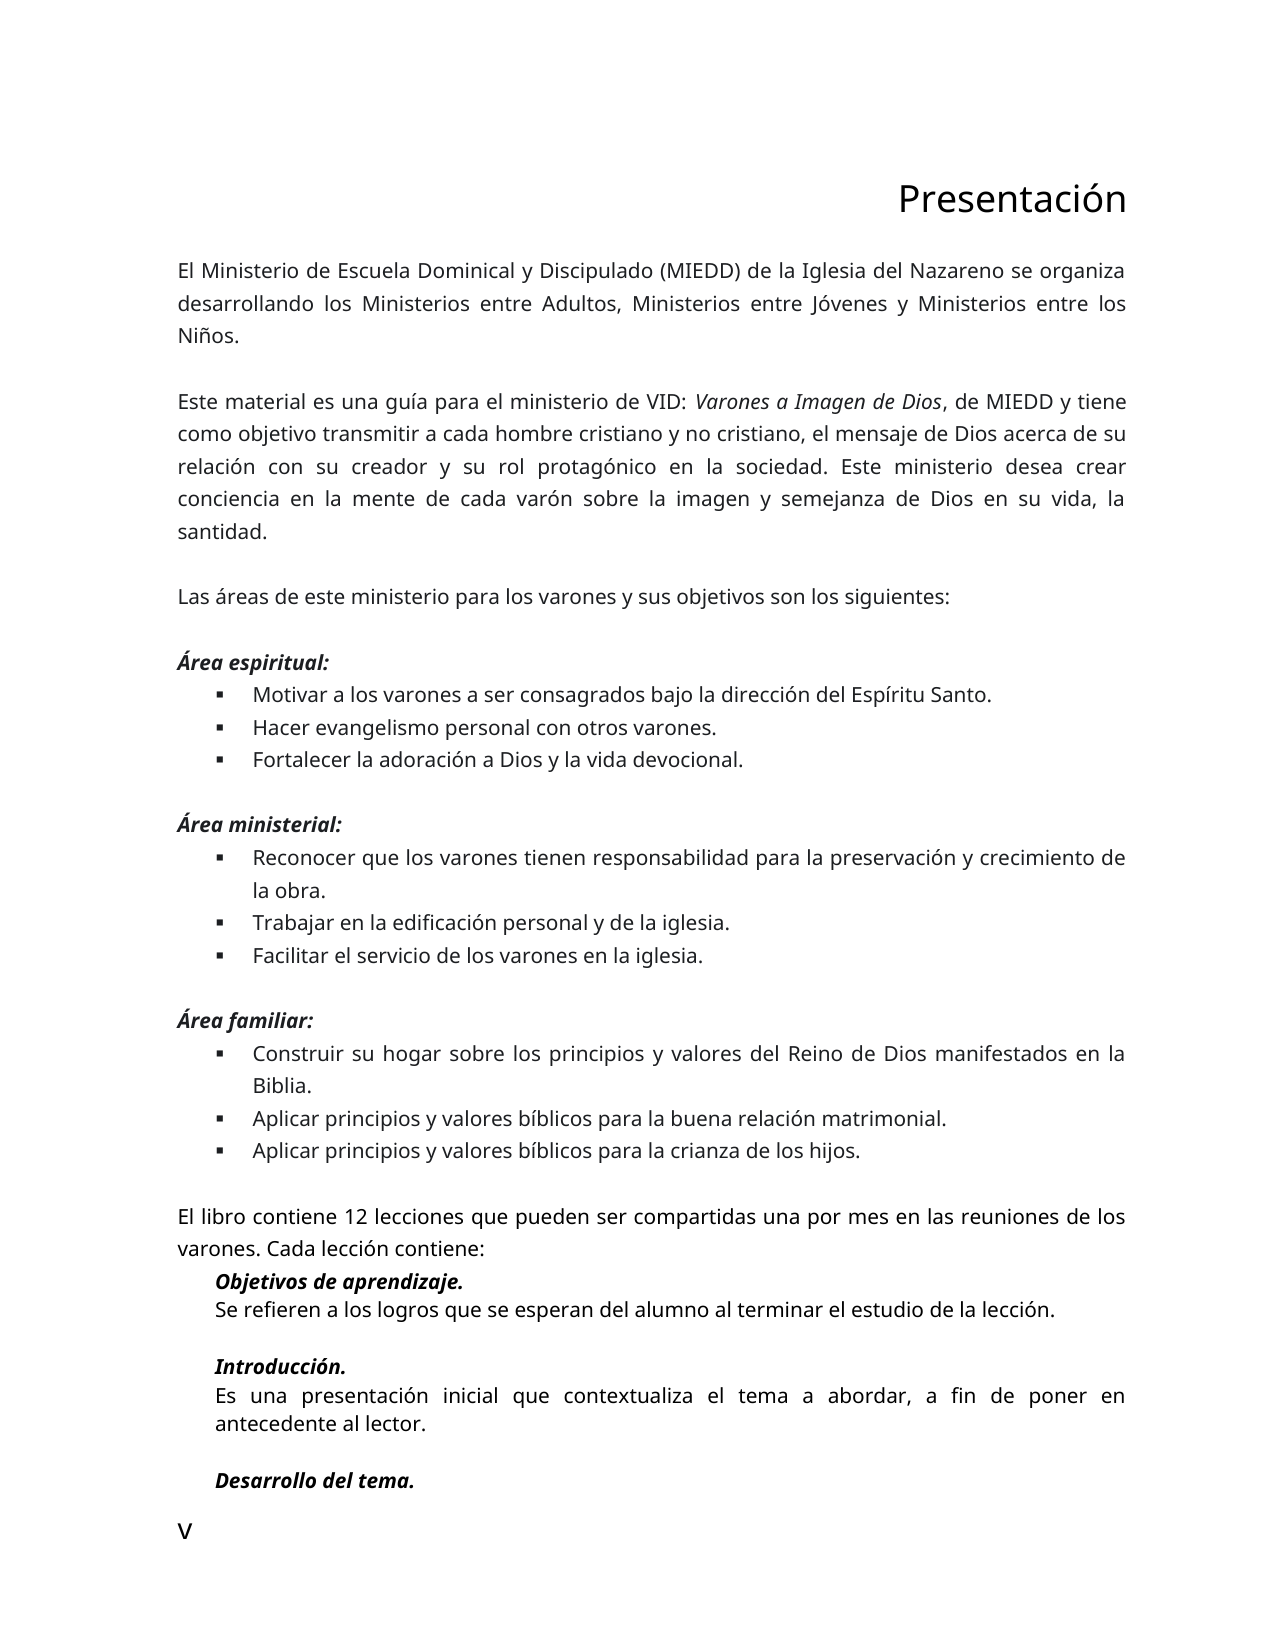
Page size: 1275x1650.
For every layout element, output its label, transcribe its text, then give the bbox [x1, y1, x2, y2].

text Área familiar: [177, 1006, 1127, 1035]
text Desarrollo del tema. [215, 1466, 1127, 1494]
text Este material es una guía para el ministerio de VID: Varones a Imagen de Dios, de MIEDD y tiene como objetivo transmitir a cada hombre cristiano y no cristiano, el mensaje de Dios acerca de su relación con su creador y su rol protagónico en la sociedad. Este ministerio desea crear conciencia en la mente de cada varón sobre la imagen y semejanza de Dios en su vida, la santidad. [177, 387, 1127, 546]
text Introducción. [215, 1352, 1127, 1381]
list Aplicar principios y valores bíblicos para la crianza de los hijos. [215, 1137, 1127, 1165]
text El libro contiene 12 lecciones que pueden ser compartidas una por mes en las reuniones de los varones. Cada lección contiene: [177, 1202, 1127, 1263]
text Área ministerial: [177, 811, 1127, 839]
list Facilitar el servicio de los varones en la iglesia. [215, 941, 1127, 969]
list Fortalecer la adoración a Dios y la vida devocional. [215, 745, 1127, 774]
list Trabajar en la edificación personal y de la iglesia. [215, 908, 1127, 937]
list Aplicar principios y valores bíblicos para la buena relación matrimonial. [215, 1104, 1127, 1132]
text Área espiritual: [177, 648, 1127, 676]
text El Ministerio de Escuela Dominical y Discipulado (MIEDD) de la Iglesia del Nazareno se organiza desarrollando los Ministerios entre Adultos, Ministerios entre Jóvenes y Ministerios entre los Niños. [177, 256, 1127, 350]
text Se refieren a los logros que se esperan del alumno al terminar el estudio de la lección. [215, 1296, 1127, 1324]
text Las áreas de este ministerio para los varones y sus objetivos son los siguientes: [177, 582, 1127, 611]
list Reconocer que los varones tienen responsabilidad para la preservación y crecimiento de la obra. [215, 843, 1127, 904]
list Motivar a los varones a ser consagrados bajo la dirección del Espíritu Santo. [215, 680, 1127, 709]
list Construir su hogar sobre los principios y valores del Reino de Dios manifestados en la Biblia. [215, 1039, 1127, 1100]
text Es una presentación inicial que contextualiza el tema a abordar, a fin de poner en antecedente al lector. [215, 1381, 1127, 1438]
list Hacer evangelismo personal con otros varones. [215, 713, 1127, 741]
text Presentación [177, 173, 1127, 224]
text Objetivos de aprendizaje. [215, 1267, 1127, 1296]
